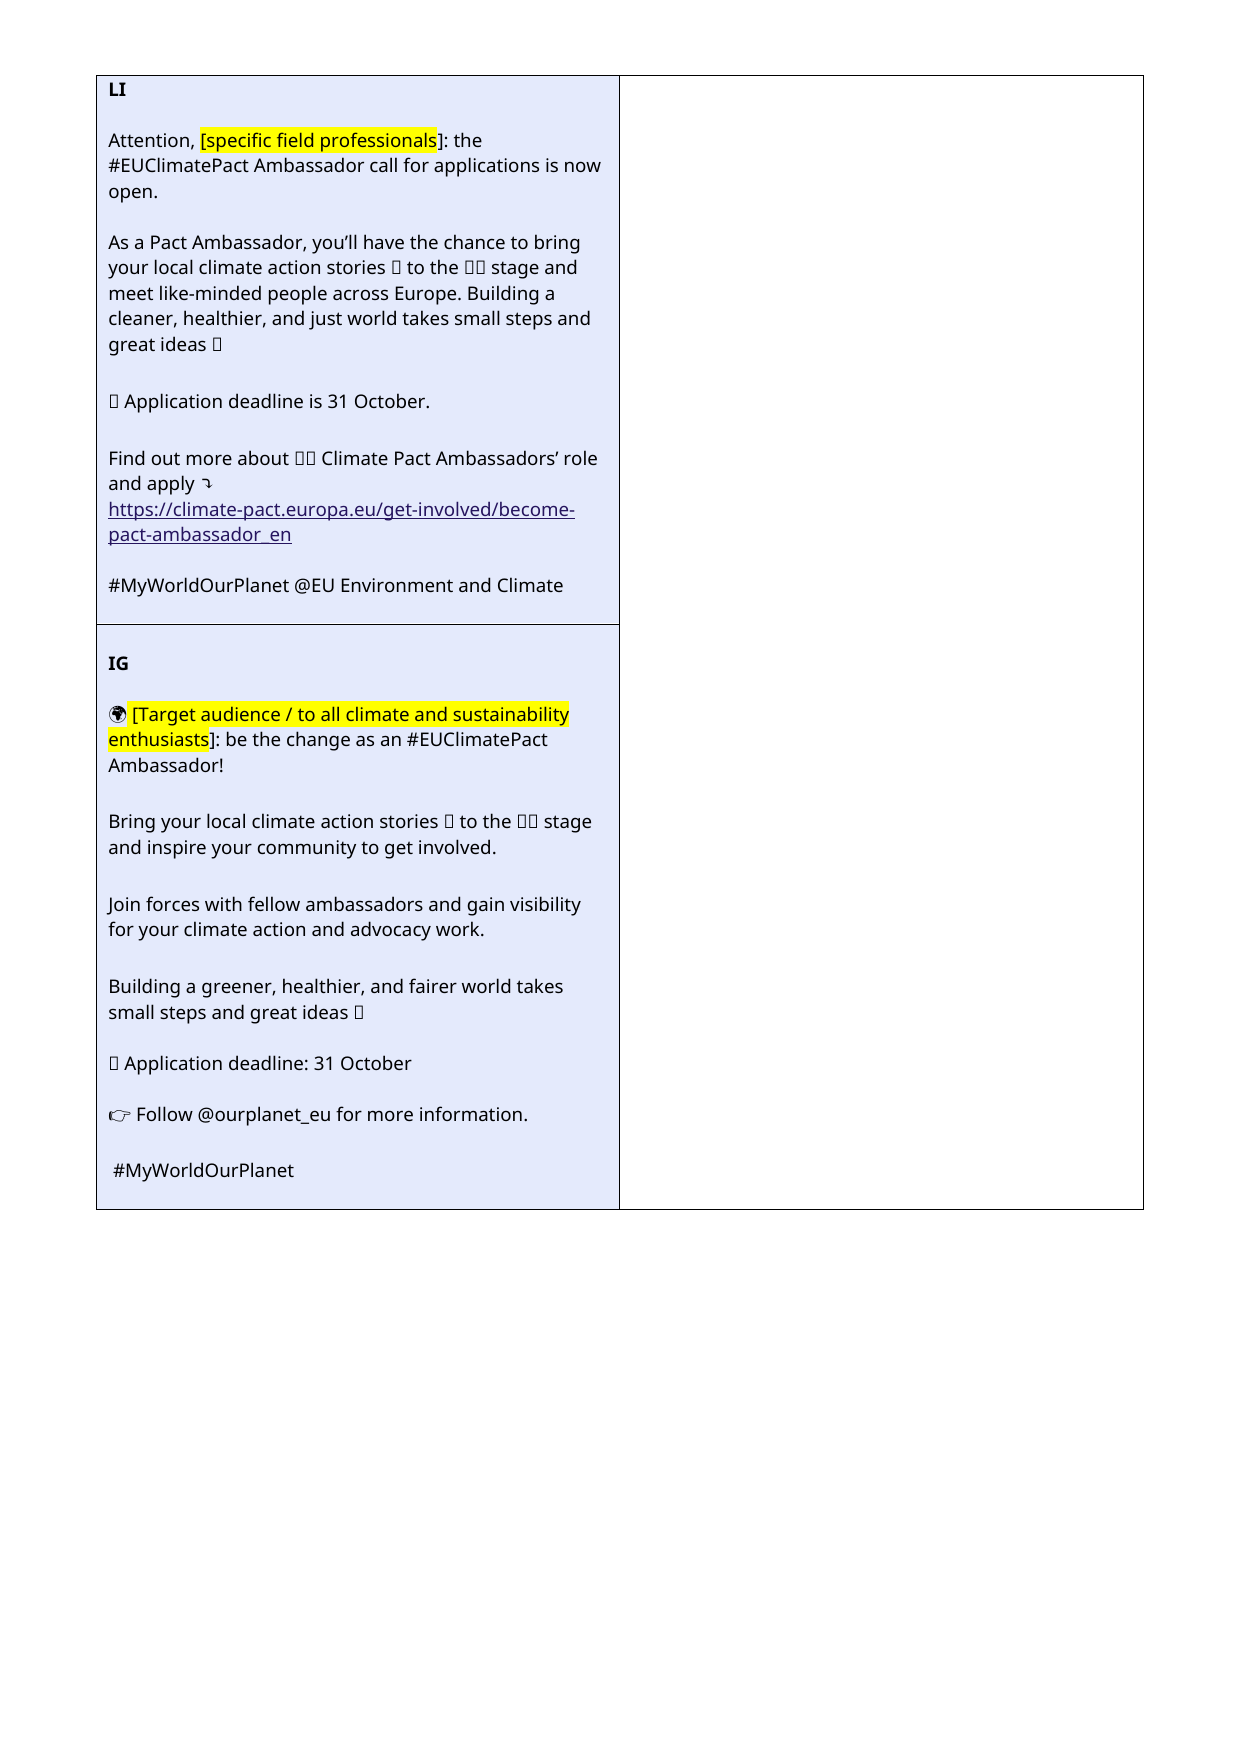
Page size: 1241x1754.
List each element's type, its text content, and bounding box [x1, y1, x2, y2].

table_cell IG 🌍 [Target audience / to all climate and sustainability enthusiasts]: be the change as an #EUClimatePact Ambassador! Bring your local climate action stories 📰 to the 🇪🇺 stage and inspire your community to get involved. Join forces with fellow ambassadors and gain visibility for your climate action and advocacy work. Building a greener, healthier, and fairer world takes small steps and great ideas 🙌 📅 Application deadline: 31 October 👉 Follow @ourplanet_eu for more information. #MyWorldOurPlanet [97, 625, 619, 1209]
table_cell LI Attention, [specific field professionals]: the #EUClimatePact Ambassador call for applications is now open. As a Pact Ambassador, you’ll have the chance to bring your local climate action stories 📰 to the 🇪🇺 stage and meet like-minded people across Europe. Building a cleaner, healthier, and just world takes small steps and great ideas 🙌 📅 Application deadline is 31 October. Find out more about 🇪🇺 Climate Pact Ambassadors’ role and apply ⤵ https://climate-pact.europa.eu/get-involved/become-pact-ambassador_en #MyWorldOurPlanet @EU Environment and Climate [97, 76, 619, 623]
